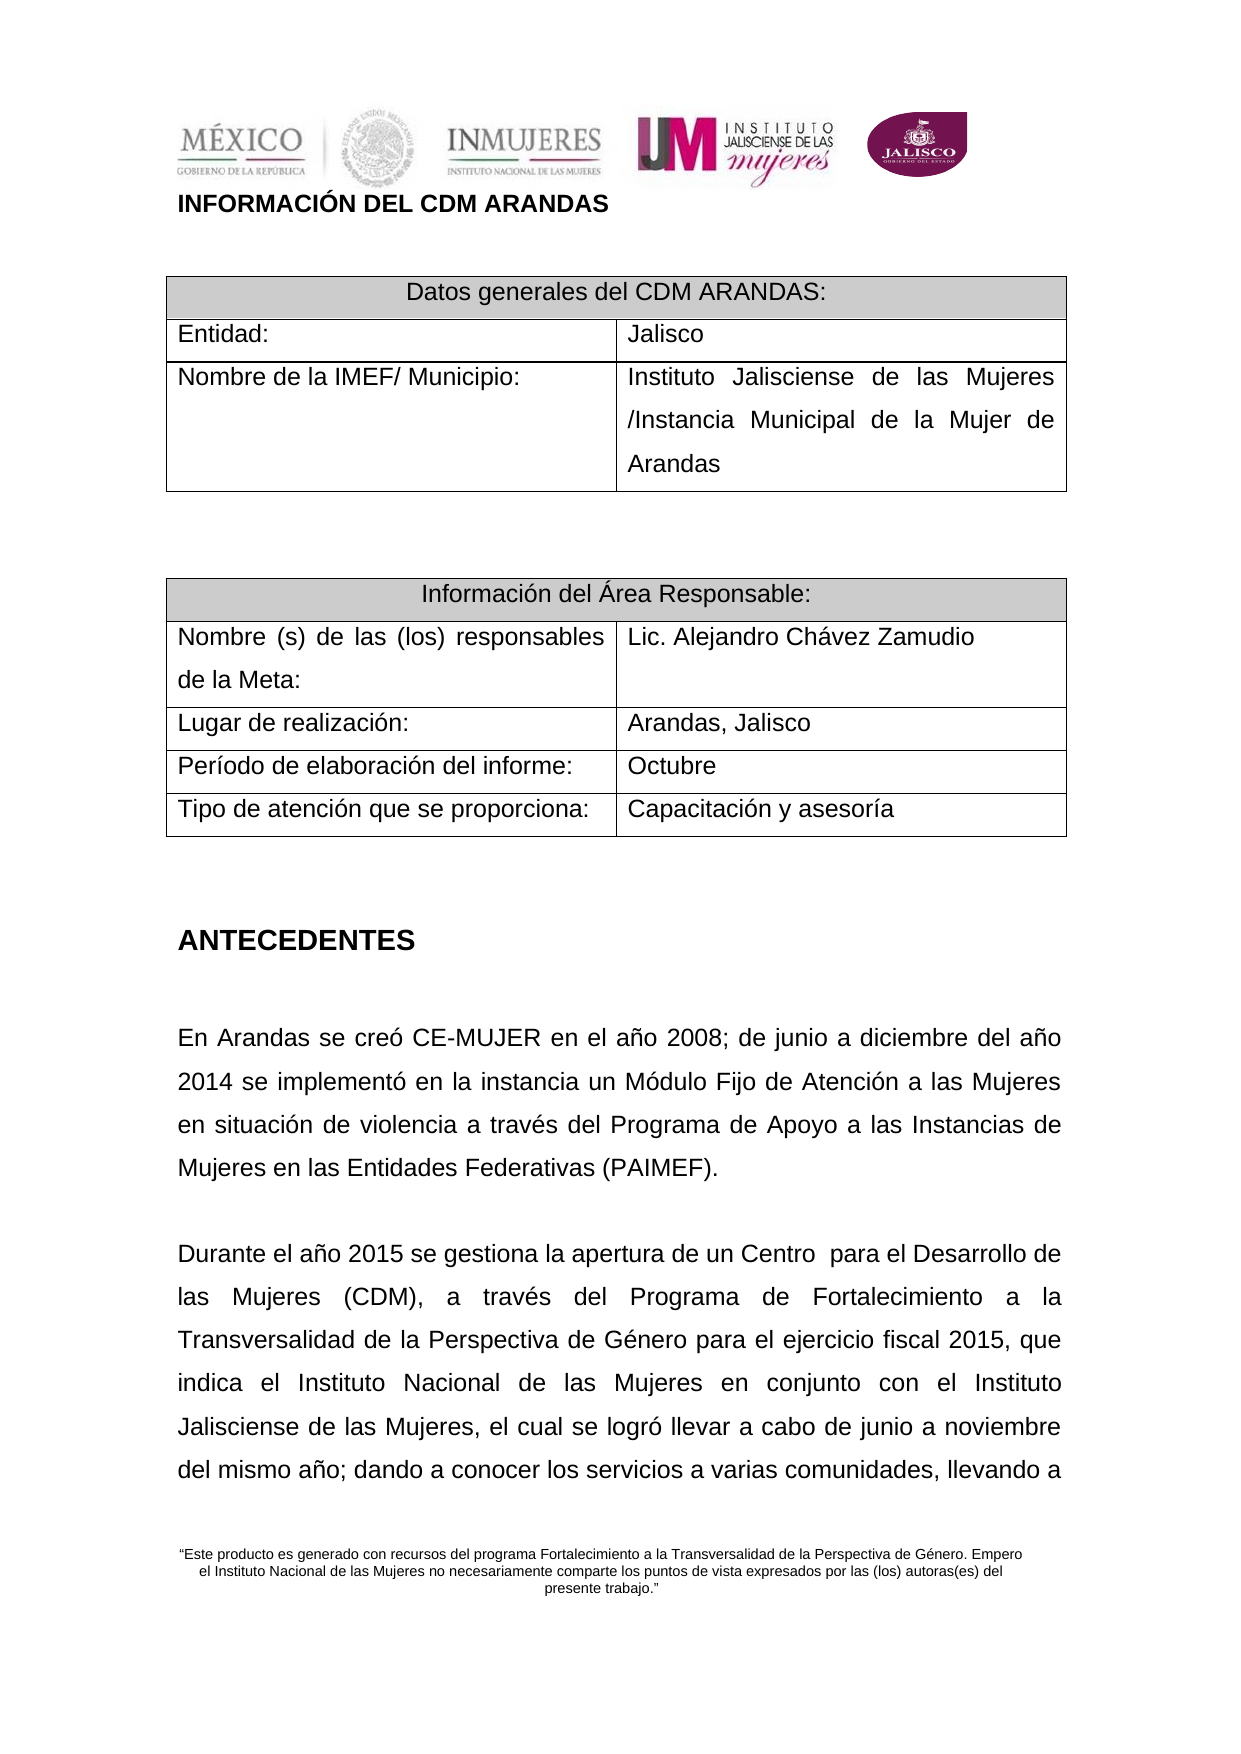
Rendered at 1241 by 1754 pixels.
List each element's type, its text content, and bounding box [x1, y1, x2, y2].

table_cell Entidad: [167, 320, 616, 361]
text INFORMACIÓN DEL CDM ARANDAS [177, 189, 1063, 218]
table_cell Lic. Alejandro Chávez Zamudio [617, 622, 1066, 707]
table_cell Nombre (s) de las (los) responsables de la Meta: [167, 622, 616, 707]
text ANTECEDENTES [177, 923, 1063, 956]
table_header Información del Área Responsable: [167, 579, 1066, 621]
picture [867, 112, 968, 177]
table_cell Jalisco [617, 320, 1066, 361]
table_header Datos generales del CDM ARANDAS: [167, 277, 1066, 318]
table_cell Período de elaboración del informe: [167, 751, 616, 793]
table_cell Instituto Jalisciense de las Mujeres /Instancia Municipal de la Mujer de Arandas [617, 363, 1066, 491]
table_cell Octubre [617, 751, 1066, 793]
picture [177, 101, 842, 190]
text En Arandas se creó CE-MUJER en el año 2008; de junio a diciembre del año 2014 se implementó en la instancia un Módulo Fijo de Atención a las Mujeres en situación de violencia a través del Programa de Apoyo a las Instancias de Mujeres en las Entidades Federativas (PAIMEF). [177, 1023, 1063, 1182]
table_cell Arandas, Jalisco [617, 708, 1066, 750]
table_cell Capacitación y asesoría [617, 794, 1066, 836]
table_cell Lugar de realización: [167, 708, 616, 750]
table_cell Nombre de la IMEF/ Municipio: [167, 363, 616, 491]
table_cell Tipo de atención que se proporciona: [167, 794, 616, 836]
